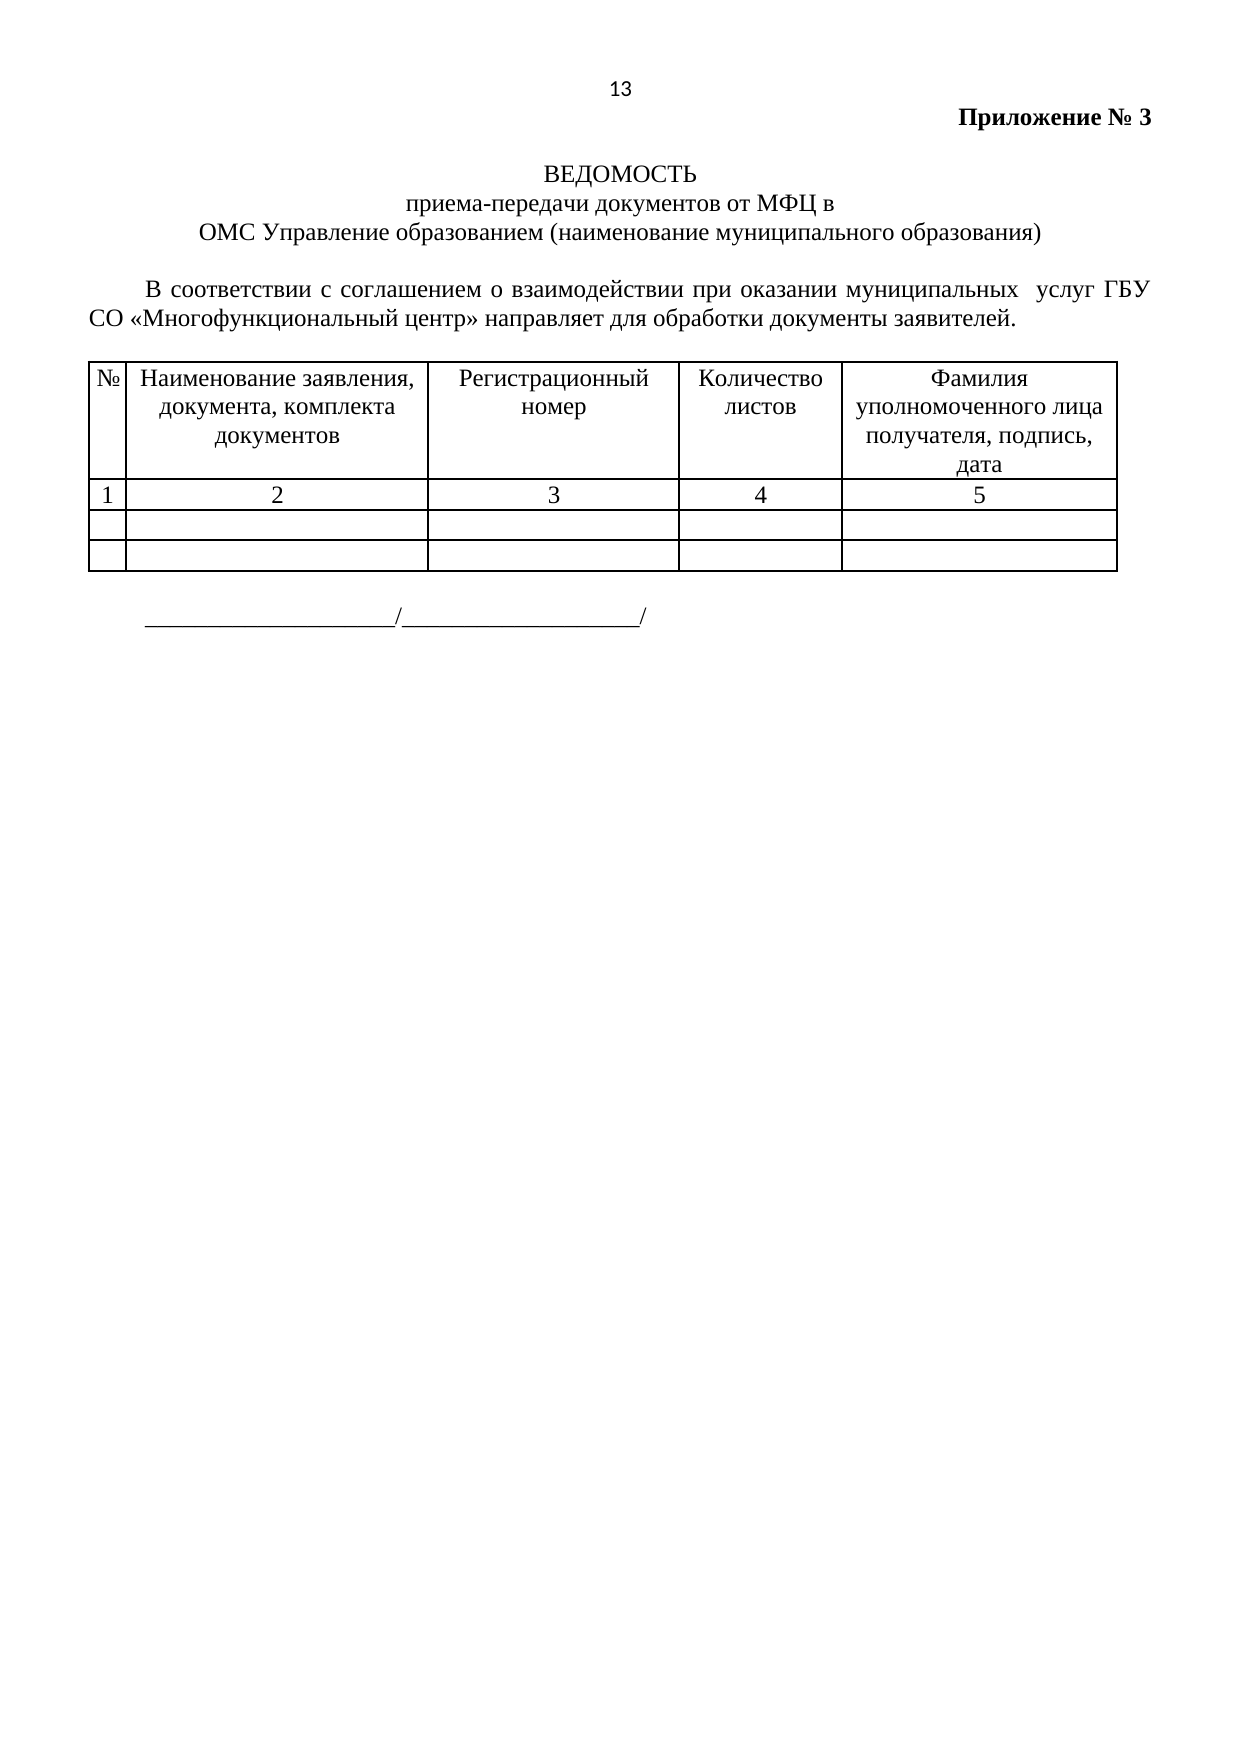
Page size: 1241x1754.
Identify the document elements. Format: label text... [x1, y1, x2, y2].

table_cell 4 [680, 480, 841, 508]
text ____________________/___________________/ [89, 601, 1152, 630]
table_cell [127, 511, 427, 539]
table_cell [90, 511, 125, 539]
table_cell 5 [843, 480, 1116, 508]
table_cell [429, 541, 678, 570]
text Приложение № 3 [605, 102, 1152, 131]
text В соответствии с соглашением о взаимодействии при оказании муниципальных услуг ГБУ СО «Многофункциональный центр» направляет для обработки документы заявителей. [89, 274, 1152, 332]
table_cell [90, 541, 125, 570]
table_cell [843, 511, 1116, 539]
table_header Фамилия уполномоченного лица получателя, подпись, дата [843, 363, 1116, 478]
table_cell [843, 541, 1116, 570]
table_cell 2 [127, 480, 427, 508]
table_cell 3 [429, 480, 678, 508]
table_cell [680, 511, 841, 539]
table_header Количество листов [680, 363, 841, 478]
text ВЕДОМОСТЬ [89, 159, 1152, 188]
table_header № [90, 363, 125, 478]
table_header Наименование заявления, документа, комплекта документов [127, 363, 427, 478]
table_cell 1 [90, 480, 125, 508]
table_cell [680, 541, 841, 570]
table_cell [429, 511, 678, 539]
table_header Регистрационный номер [429, 363, 678, 478]
text приема-передачи документов от МФЦ в [89, 188, 1152, 217]
table_cell [127, 541, 427, 570]
text ОМС Управление образованием (наименование муниципального образования) [89, 217, 1152, 246]
